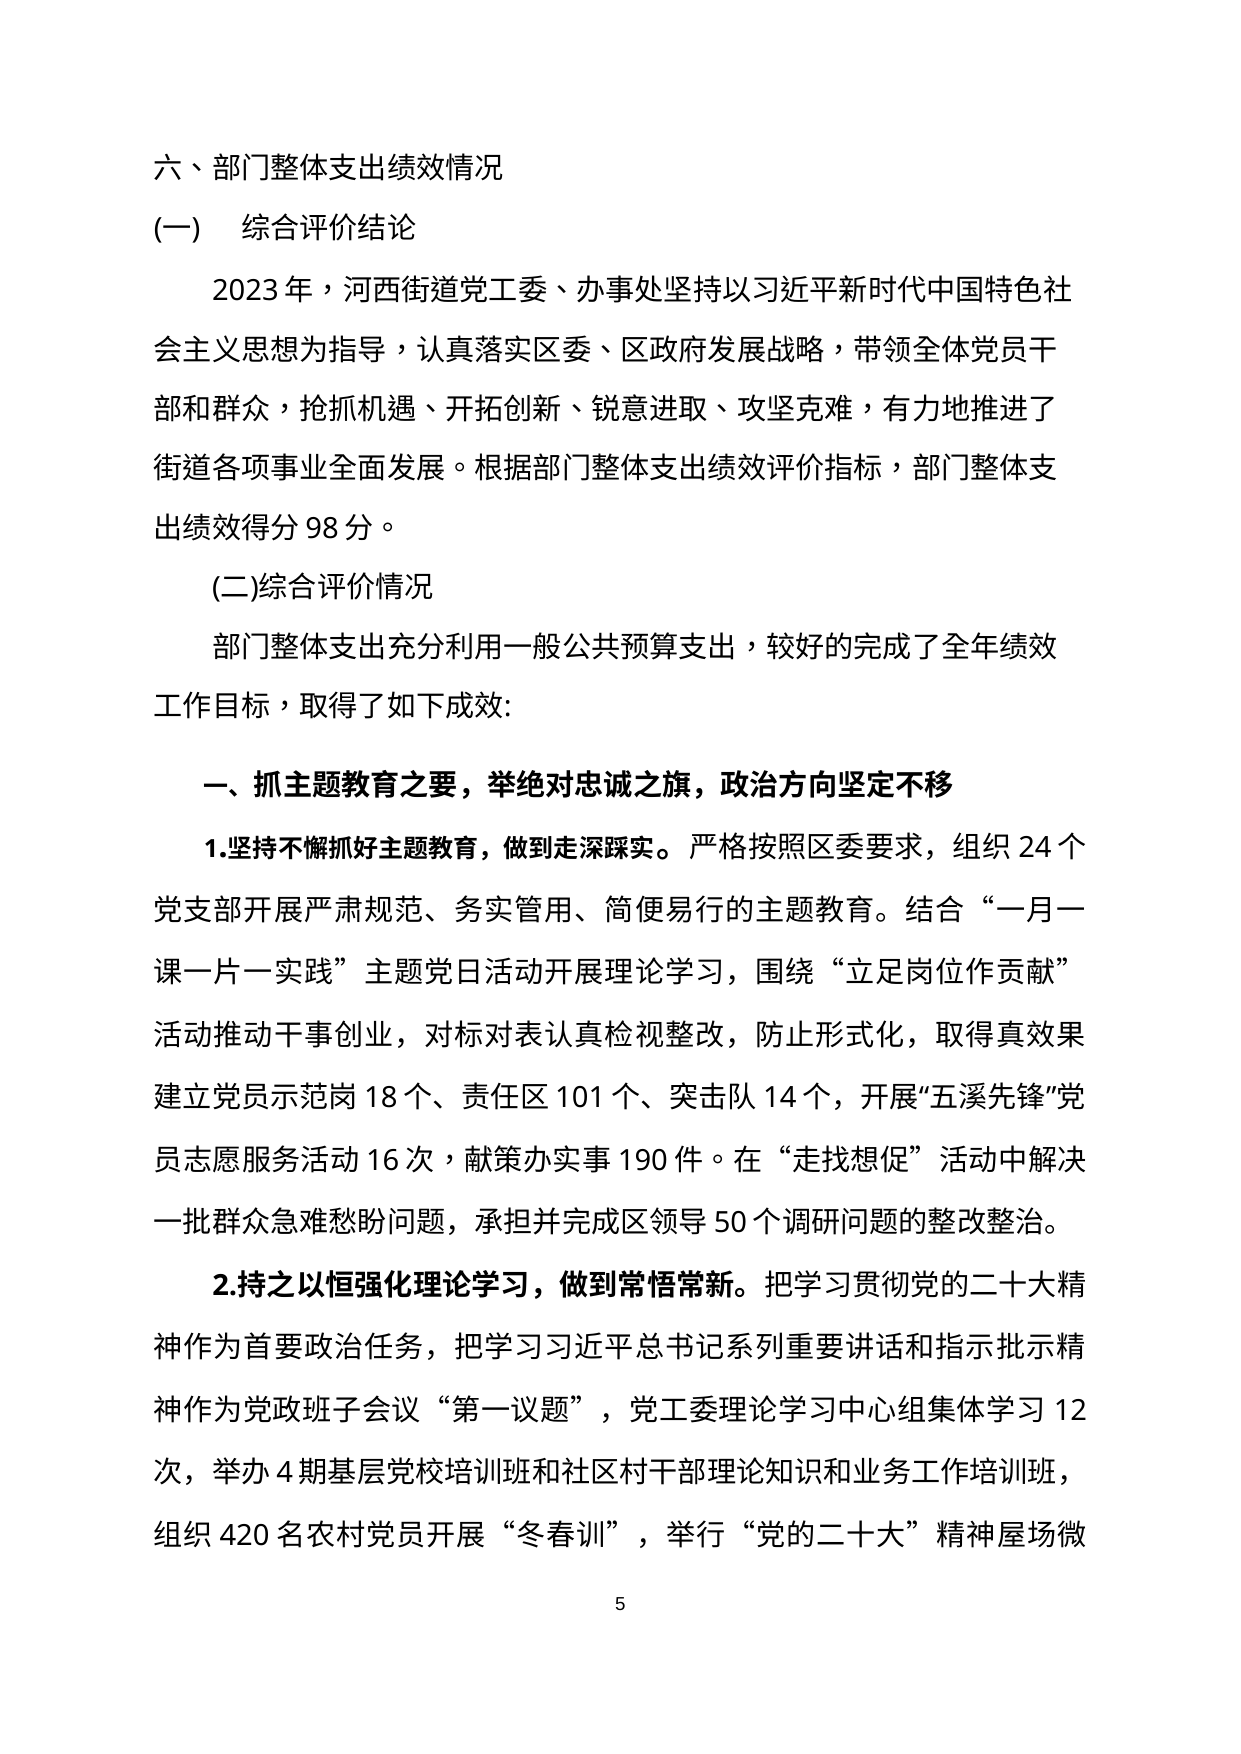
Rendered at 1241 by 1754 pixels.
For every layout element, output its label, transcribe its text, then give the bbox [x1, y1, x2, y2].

list 综合评价结论 [153, 207, 1087, 247]
list 2023年，河西街道党工委、办事处坚持以习近平新时代中国特色社会主义思想为指导，认真落实区委、区政府发展战略，带领全体党员干部和群众，抢抓机遇、开拓创新、锐意进取、攻坚克难，有力地推进了街道各项事业全面发展。根据部门整体支出绩效评价指标，部门整体支出绩效得分98分。 [153, 267, 1087, 547]
text (二)综合评价情况 [153, 567, 1087, 606]
text 1.坚持不懈抓好主题教育，做到走深踩实。严格按照区委要求，组织24个党支部开展严肃规范、务实管用、简便易行的主题教育。结合“一月一课一片一实践”主题党日活动开展理论学习，围绕“立足岗位作贡献”活动推动干事创业，对标对表认真检视整改，防止形式化，取得真效果。建立党员示范岗18个、责任区101个、突击队14个，开展“五溪先锋”党员志愿服务活动16次，献策办实事190件。在“走找想促”活动中解决一批群众急难愁盼问题，承担并完成区领导50个调研问题的整改整治。 [153, 808, 1087, 1245]
text 部门整体支出充分利用一般公共预算支出，较好的完成了全年绩效工作目标，取得了如下成效: [153, 626, 1087, 725]
text 一、抓主题教育之要，举绝对忠诚之旗，政治方向坚定不移 [153, 745, 1087, 808]
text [153, 1245, 1087, 1558]
list 部门整体支出绩效情况 [153, 148, 1087, 187]
